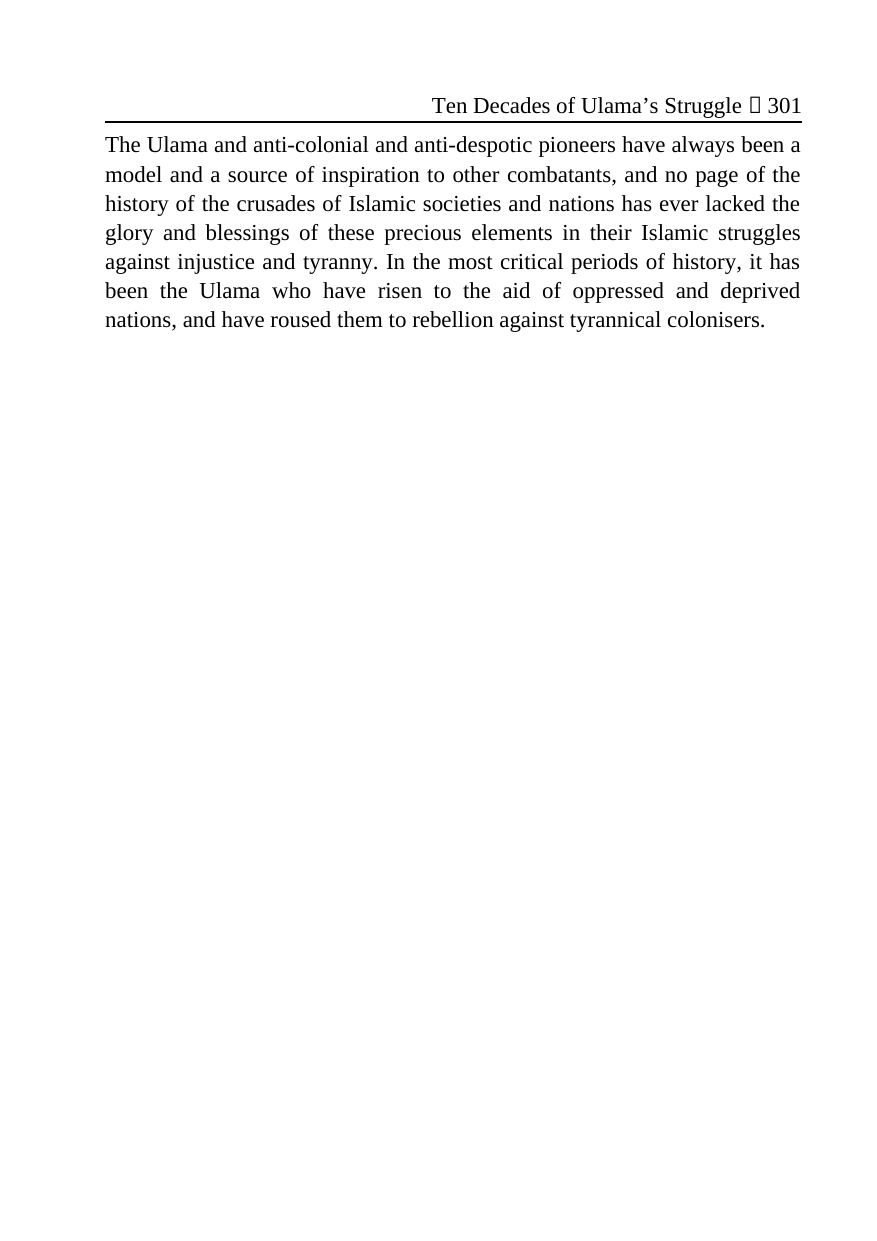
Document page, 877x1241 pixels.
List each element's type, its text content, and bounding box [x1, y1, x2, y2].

text The Ulama and anti-colonial and anti-despotic pioneers have always been a model and a source of inspiration to other combatants, and no page of the history of the crusades of Islamic societies and nations has ever lacked the glory and blessings of these precious elements in their Islamic struggles against injustice and tyranny. In the most critical periods of history, it has been the Ulama who have risen to the aid of oppressed and deprived nations, and have roused them to rebellion against tyrannical colonisers. [105, 129, 802, 334]
